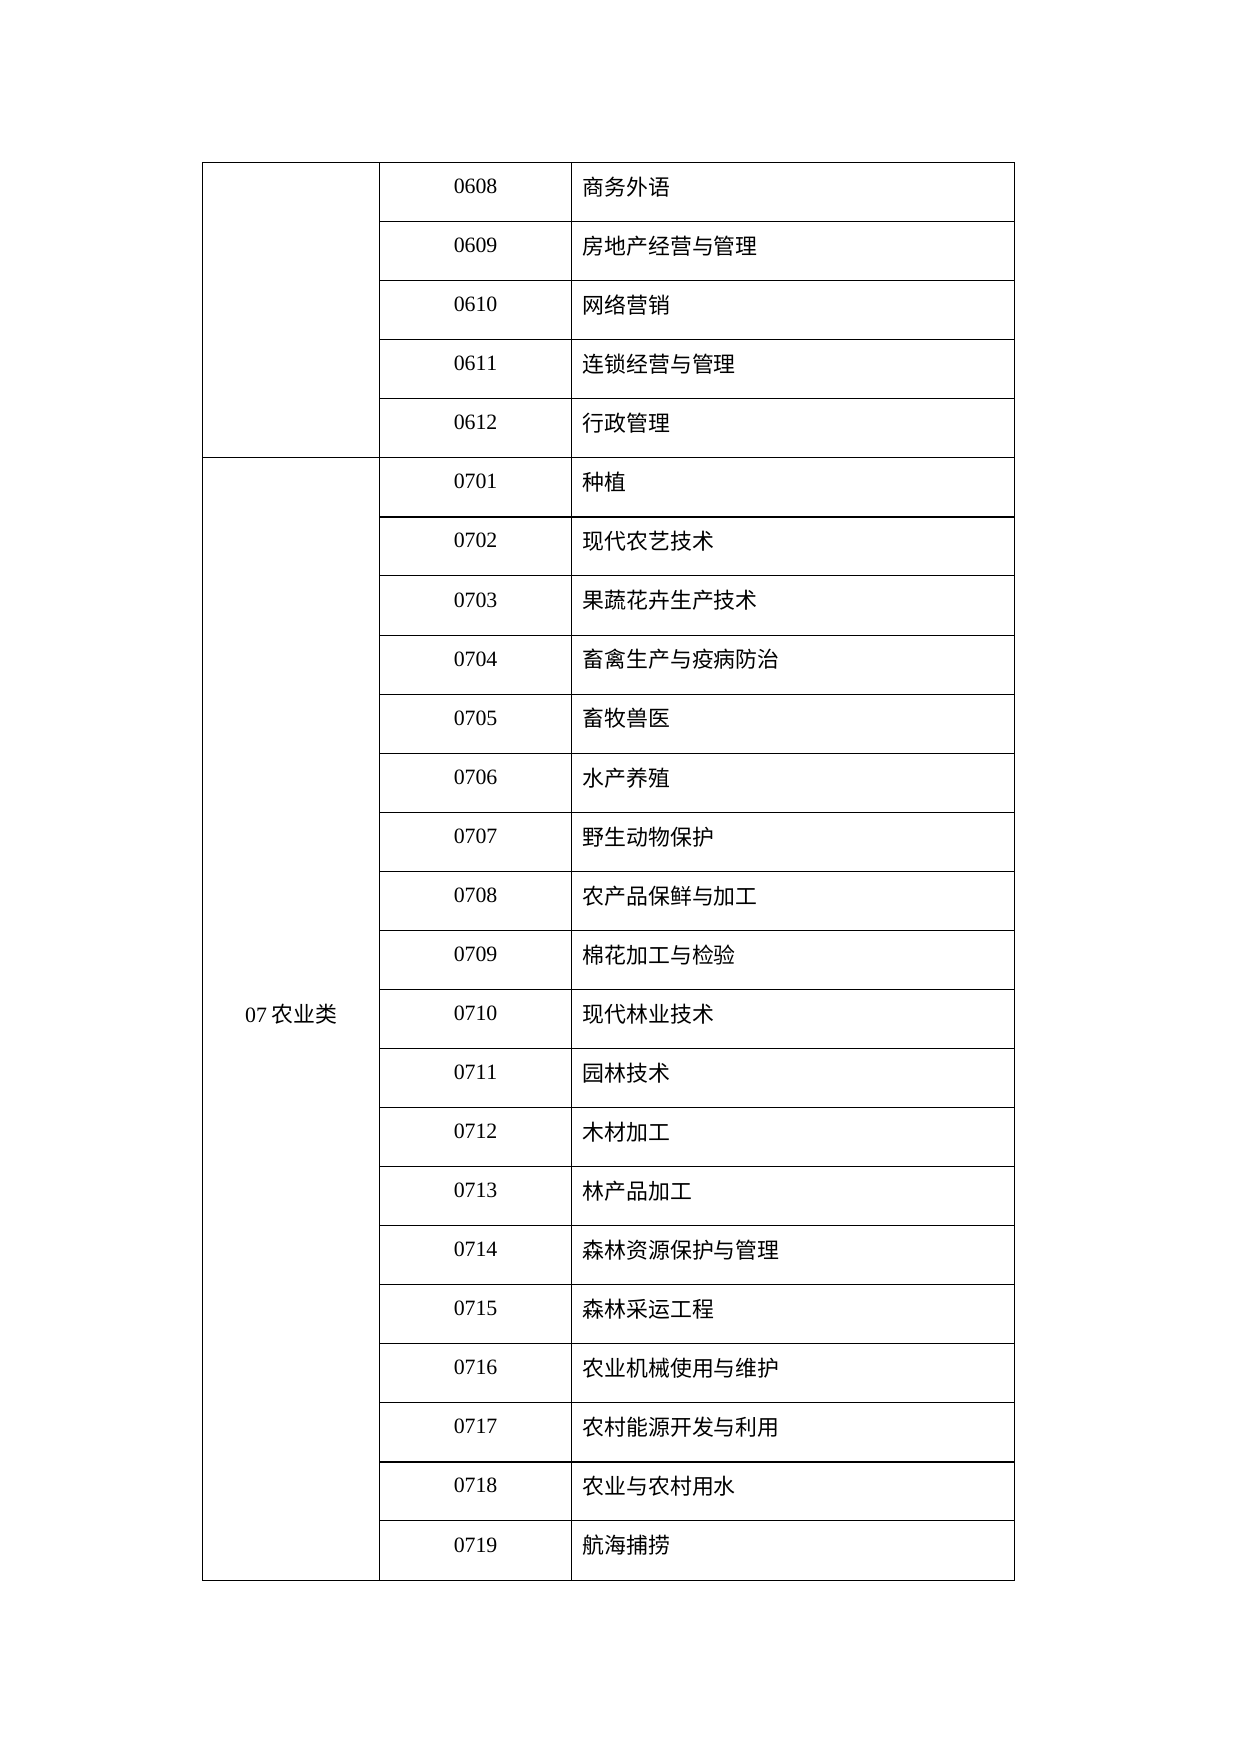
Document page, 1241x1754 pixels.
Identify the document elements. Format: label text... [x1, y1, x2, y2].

table_cell 0610 [380, 281, 571, 339]
table_cell 农业与农村用水 [572, 1463, 1014, 1520]
table_cell 0611 [380, 340, 571, 398]
table_cell 0714 [380, 1226, 571, 1284]
table_cell 行政管理 [572, 399, 1014, 457]
table_cell 0612 [380, 399, 571, 457]
table_cell 0702 [380, 518, 571, 575]
table_cell 商务外语 [572, 163, 1014, 221]
table_cell 0609 [380, 222, 571, 280]
table_cell 0704 [380, 636, 571, 693]
table_cell 0706 [380, 754, 571, 812]
table_cell 07农业类 [203, 458, 379, 1579]
table_cell 0718 [380, 1463, 571, 1520]
table_cell 连锁经营与管理 [572, 340, 1014, 398]
table_cell 0717 [380, 1403, 571, 1461]
table_cell 果蔬花卉生产技术 [572, 576, 1014, 634]
table_cell 网络营销 [572, 281, 1014, 339]
table_cell 种植 [572, 458, 1014, 516]
table_cell 0703 [380, 576, 571, 634]
table_cell 水产养殖 [572, 754, 1014, 812]
table_cell 畜禽生产与疫病防治 [572, 636, 1014, 693]
table_cell 0713 [380, 1167, 571, 1225]
table_cell 现代农艺技术 [572, 518, 1014, 575]
table_cell 森林采运工程 [572, 1285, 1014, 1343]
table_cell 0711 [380, 1049, 571, 1107]
table_cell 畜牧兽医 [572, 695, 1014, 753]
table_cell 0707 [380, 813, 571, 871]
table_cell 0716 [380, 1344, 571, 1402]
table_cell 林产品加工 [572, 1167, 1014, 1225]
table_cell 0710 [380, 990, 571, 1048]
table_cell 0712 [380, 1108, 571, 1166]
table_cell 0608 [380, 163, 571, 221]
table_cell 0715 [380, 1285, 571, 1343]
table_cell 野生动物保护 [572, 813, 1014, 871]
table_cell 农产品保鲜与加工 [572, 872, 1014, 930]
table_cell 园林技术 [572, 1049, 1014, 1107]
table_cell 棉花加工与检验 [572, 931, 1014, 989]
table_cell 0705 [380, 695, 571, 753]
table_cell 0709 [380, 931, 571, 989]
table_cell 0701 [380, 458, 571, 516]
table_cell 0719 [380, 1521, 571, 1579]
table_cell 农业机械使用与维护 [572, 1344, 1014, 1402]
table_cell 农村能源开发与利用 [572, 1403, 1014, 1461]
table_cell 木材加工 [572, 1108, 1014, 1166]
table_cell 森林资源保护与管理 [572, 1226, 1014, 1284]
table_cell 房地产经营与管理 [572, 222, 1014, 280]
table_cell 航海捕捞 [572, 1521, 1014, 1579]
table_cell 0708 [380, 872, 571, 930]
table_cell 现代林业技术 [572, 990, 1014, 1048]
